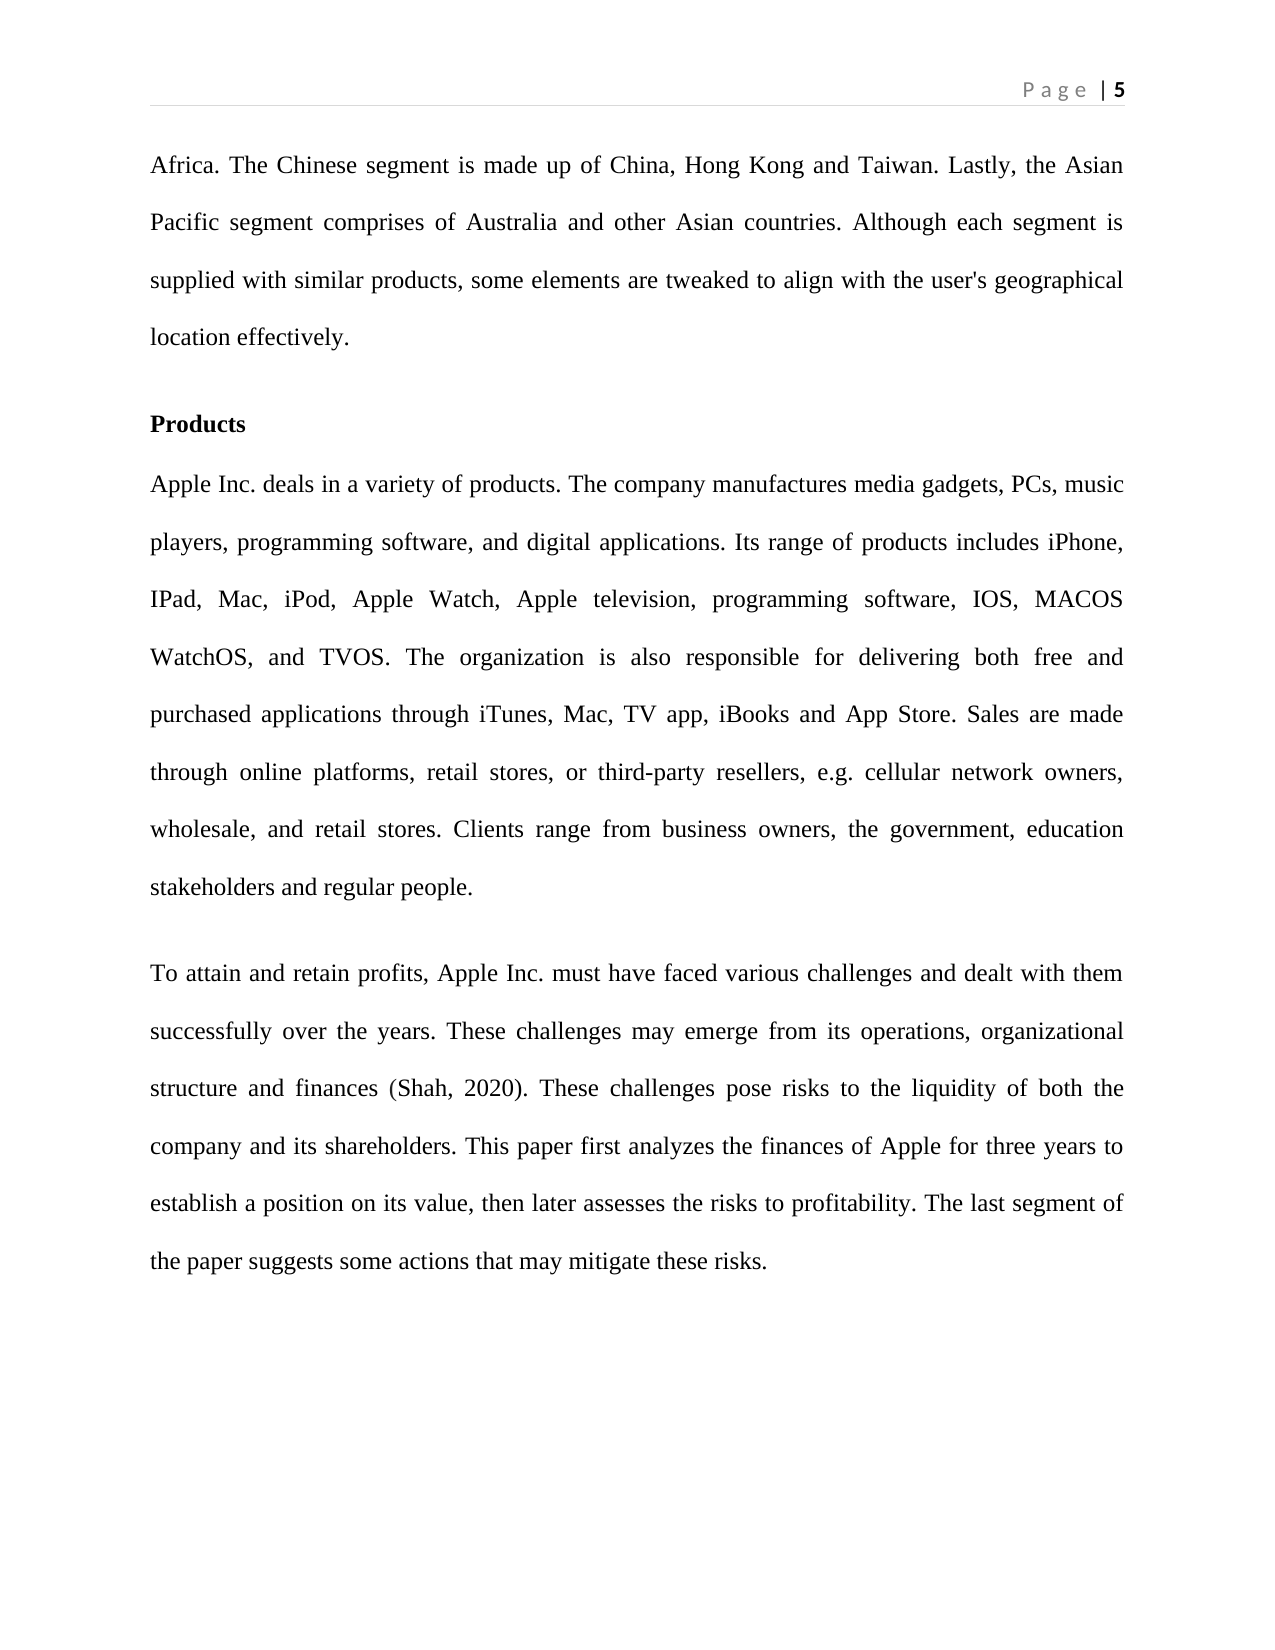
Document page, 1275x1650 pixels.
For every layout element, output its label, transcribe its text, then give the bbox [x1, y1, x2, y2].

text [150, 150, 1125, 351]
subtitle Products [150, 409, 1125, 438]
text Apple Inc. deals in a variety of products. The company manufactures media gadgets, PCs, music players, programming software, and digital applications. Its range of products includes iPhone, IPad, Mac, iPod, Apple Watch, Apple television, programming software, IOS, MACOS WatchOS, and TVOS. The organization is also responsible for delivering both free and purchased applications through iTunes, Mac, TV app, iBooks and App Store. Sales are made through online platforms, retail stores, or third-party resellers, e.g. cellular network owners, wholesale, and retail stores. Clients range from business owners, the government, education stakeholders and regular people. [150, 469, 1125, 901]
text To attain and retain profits, Apple Inc. must have faced various challenges and dealt with them successfully over the years. These challenges may emerge from its operations, organizational structure and finances (Shah, 2020). These challenges pose risks to the liquidity of both the company and its shareholders. This paper first analyzes the finances of Apple for three years to establish a position on its value, then later assesses the risks to profitability. The last segment of the paper suggests some actions that may mitigate these risks. [150, 958, 1125, 1275]
